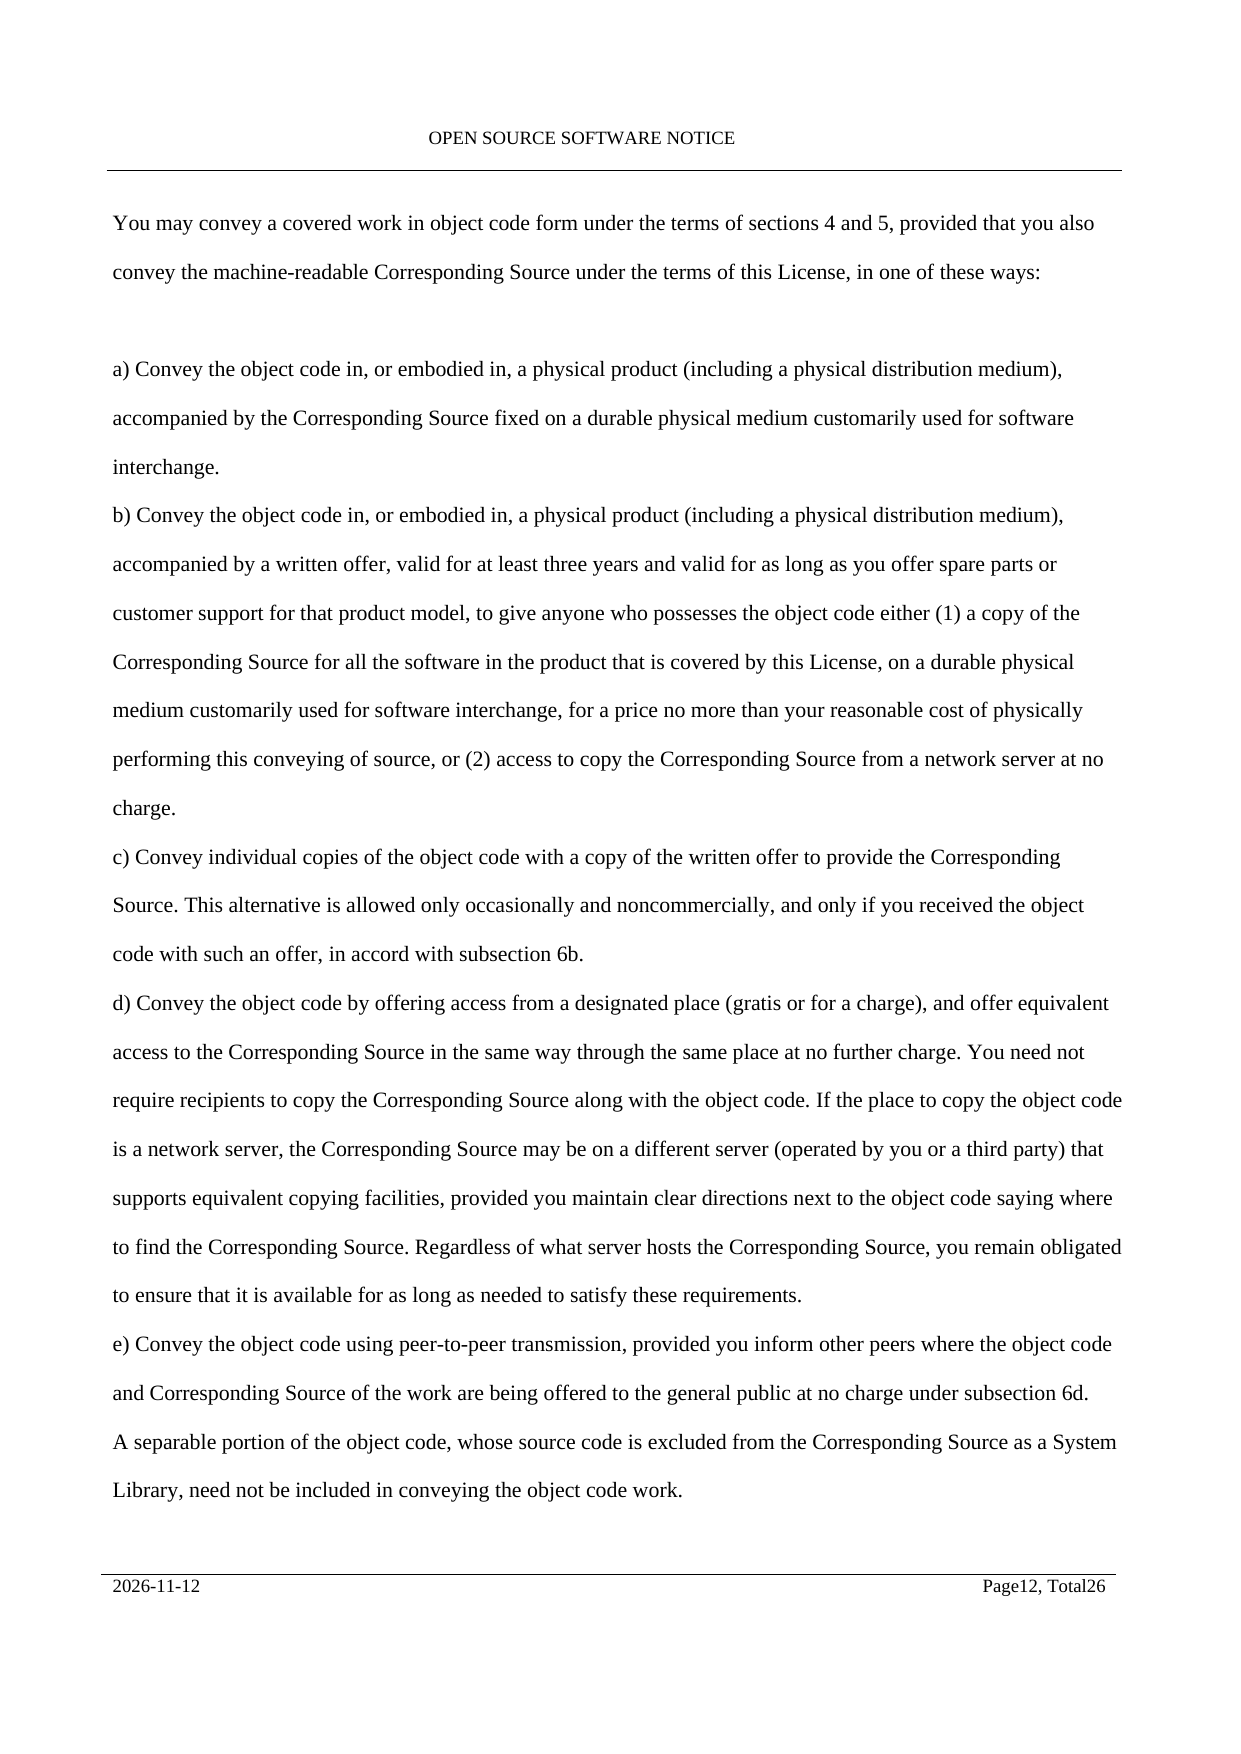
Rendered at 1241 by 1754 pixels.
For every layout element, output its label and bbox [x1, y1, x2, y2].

text [112, 206, 1128, 1506]
